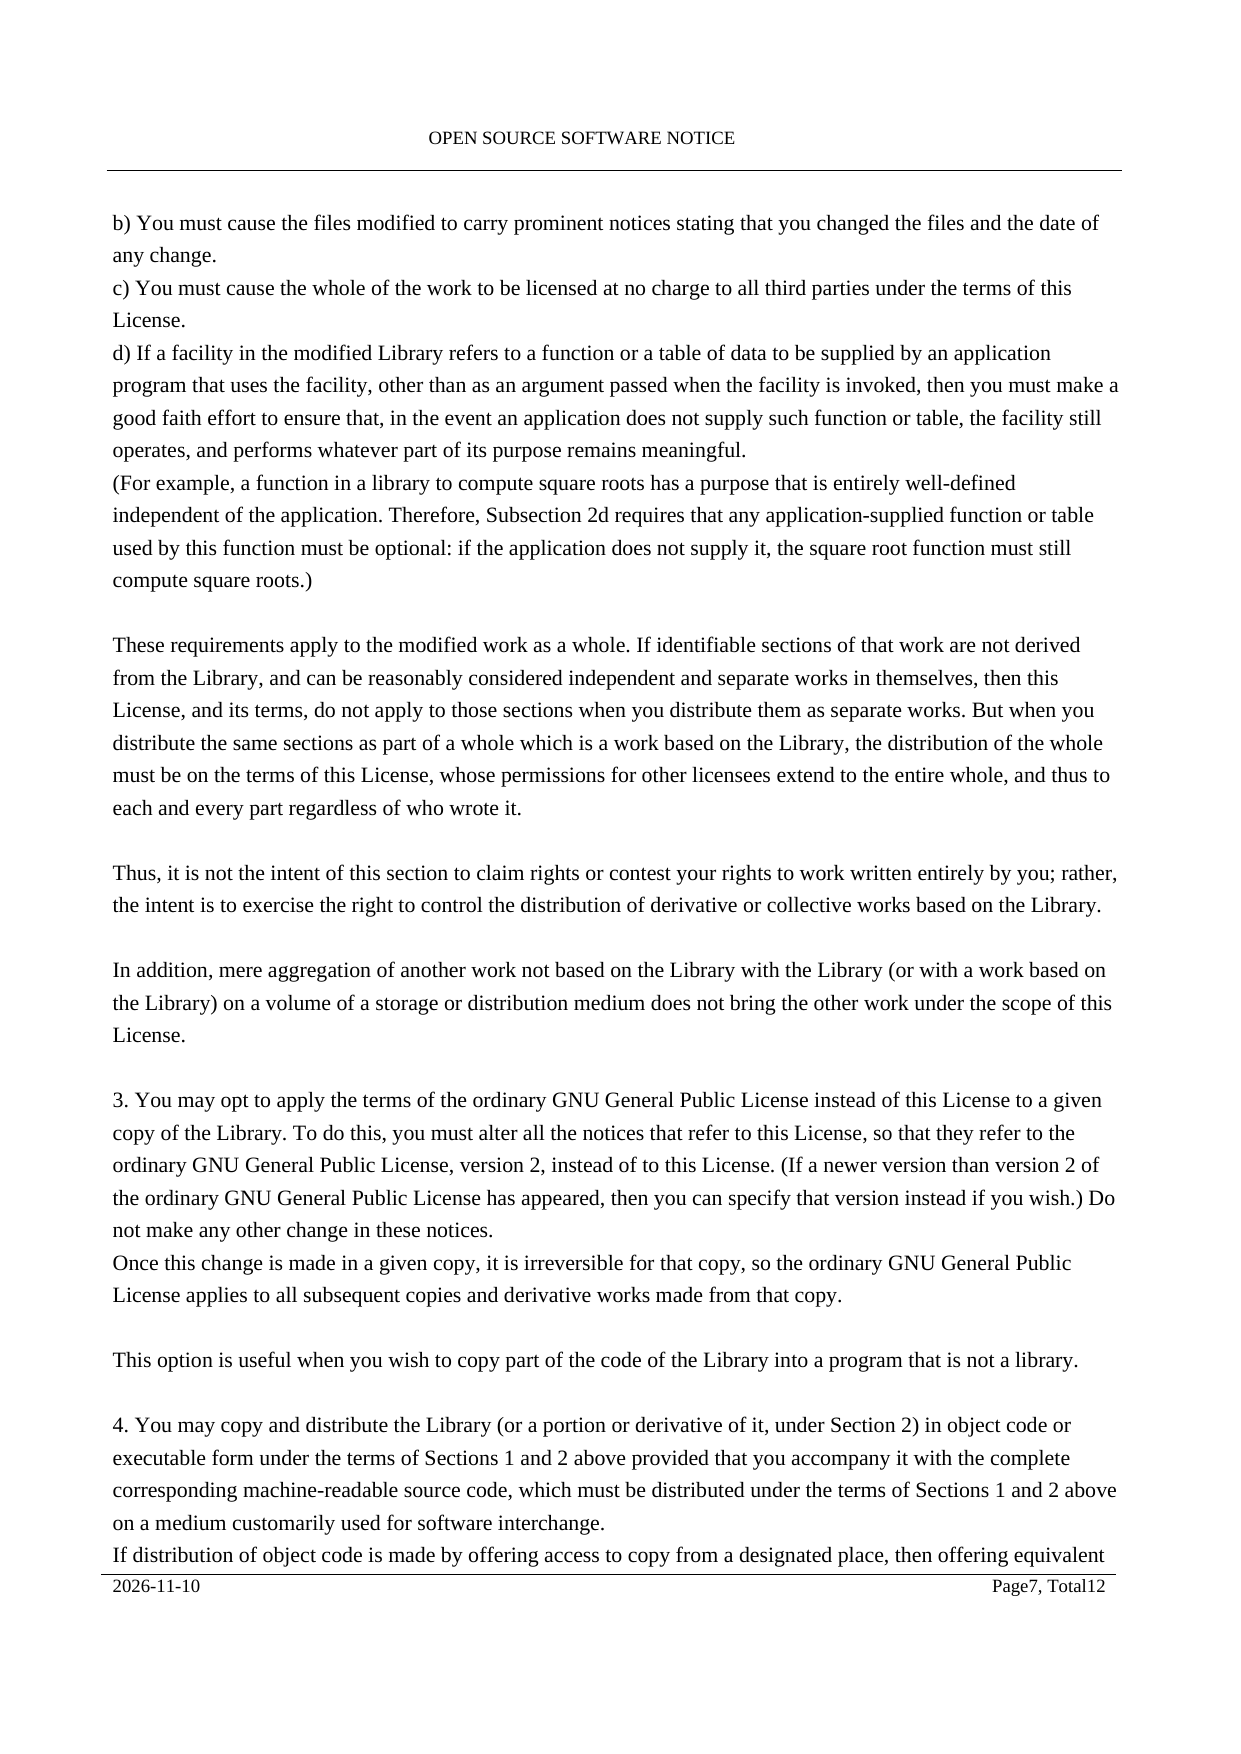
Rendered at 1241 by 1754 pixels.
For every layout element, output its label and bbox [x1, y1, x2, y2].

text [112, 206, 1128, 1571]
